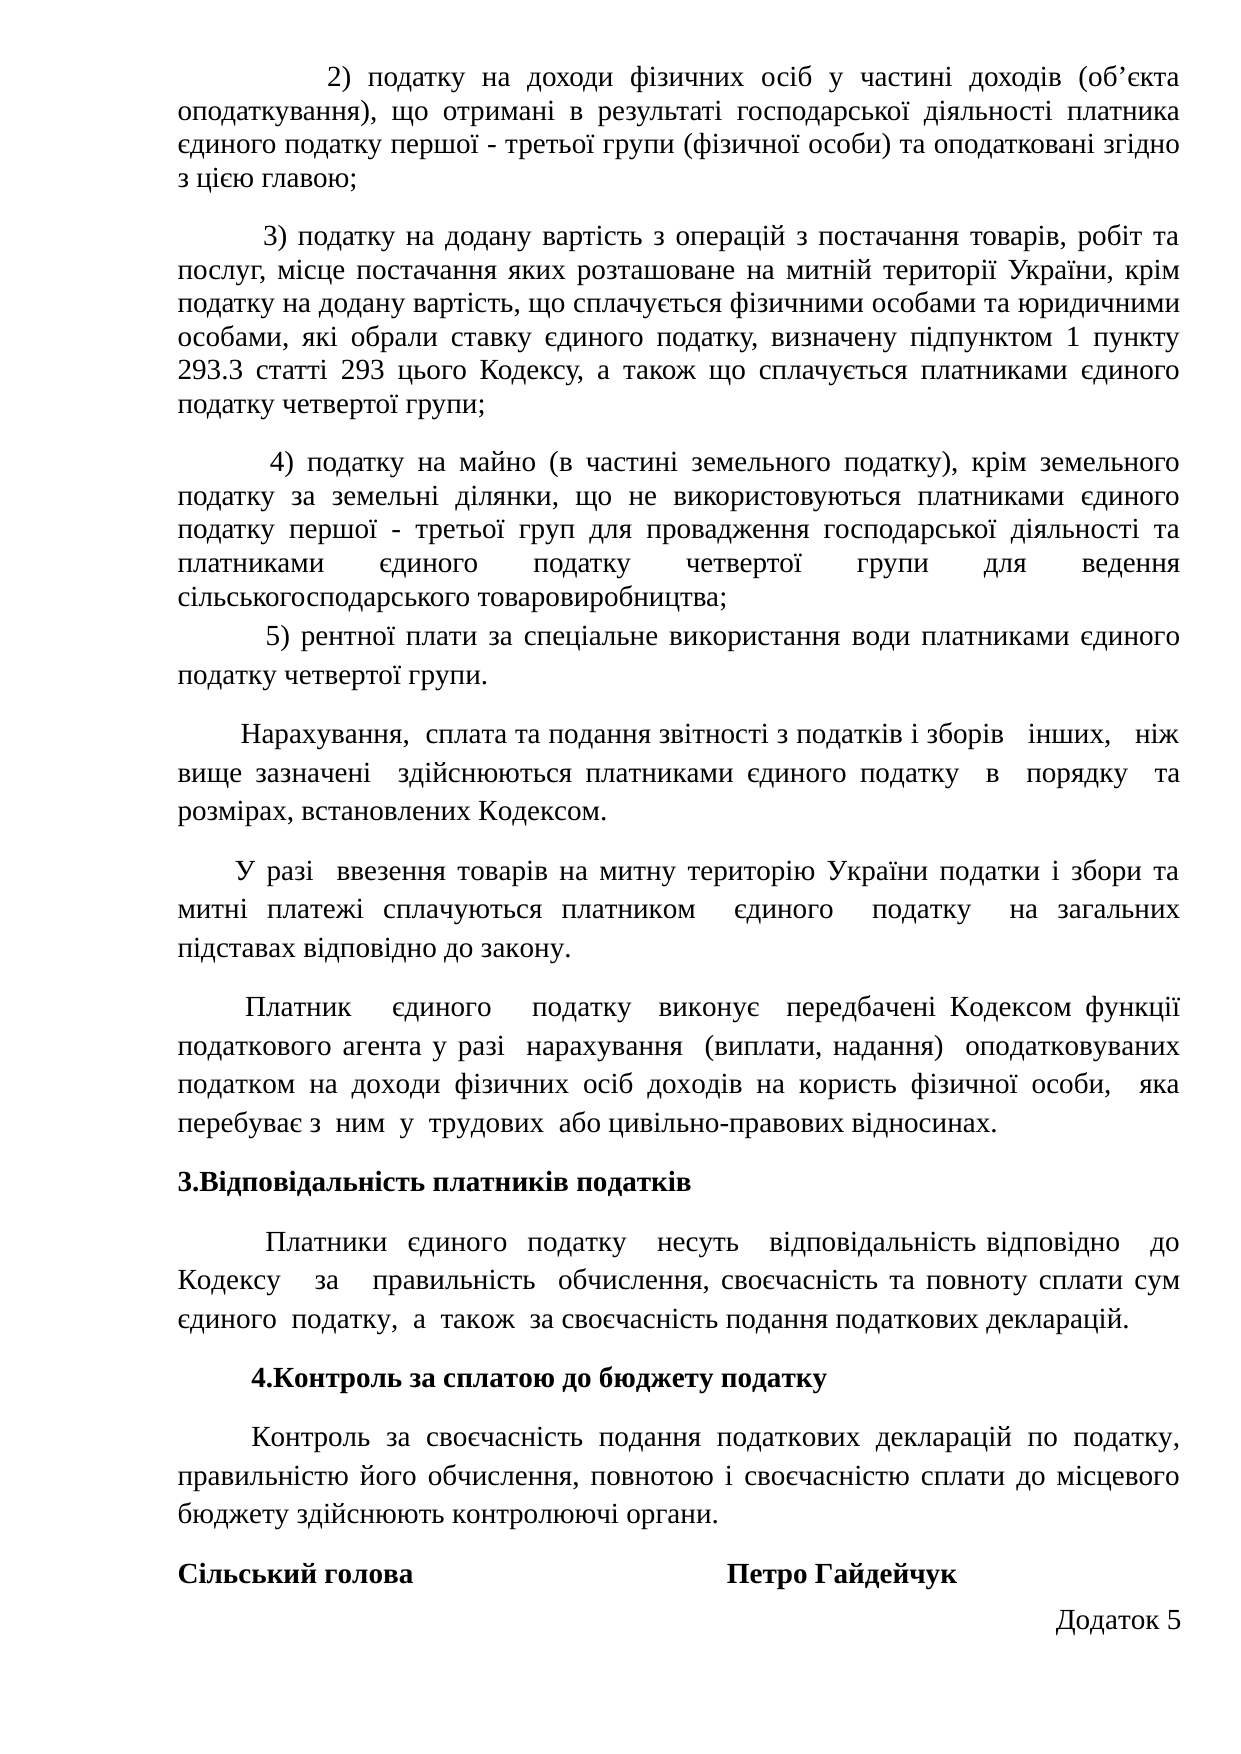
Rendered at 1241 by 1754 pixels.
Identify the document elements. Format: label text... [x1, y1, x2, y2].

subtitle 3) податку на додану вартість з операцій з постачання товарів, робіт та послуг, місце постачання яких розташоване на митній території України, крім податку на додану вартість, що сплачується фізичними особами та юридичними особами, які обрали ставку єдиного податку, визначену підпунктом 1 пункту 293.3 статті 293 цього Кодексу, а також що сплачується платниками єдиного податку четвертої групи; [177, 218, 1181, 419]
text Платник єдиного податку виконує передбачені Кодексом функції податкового агента у разі нарахування (виплати, надання) оподатковуваних податком на доходи фізичних осіб доходів на користь фізичної особи, яка перебуває з ним у трудових або цивільно-правових відносинах. [177, 989, 1181, 1138]
subtitle 2) податку на доходи фізичних осіб у частині доходів (об’єкта оподаткування), що отримані в результаті господарської діяльності платника єдиного податку першої - третьої групи (фізичної особи) та оподатковані згідно з цією главою; [177, 59, 1181, 193]
text У разі ввезення товарів на митну територію України податки і збори та митні платежі сплачуються платником єдиного податку на загальних підставах відповідно до закону. [177, 853, 1181, 963]
subtitle 4) податку на майно (в частині земельного податку), крім земельного податку за земельні ділянки, що не використовуються платниками єдиного податку першої - третьої груп для провадження господарської діяльності та платниками єдиного податку четвертої групи для ведення сільськогосподарського товаровиробництва; [177, 444, 1181, 612]
text 3.Відповідальність платників податків [177, 1164, 1181, 1198]
text Нарахування, сплата та подання звітності з податків і зборів інших, ніж вище зазначені здійснюються платниками єдиного податку в порядку та розмірах, встановлених Кодексом. [177, 716, 1181, 827]
text Контроль за своєчасність подання податкових декларацій по податку, правильністю його обчислення, повнотою і своєчасністю сплати до місцевого бюджету здійснюють контролюючі органи. [177, 1419, 1181, 1530]
text Додаток 5 [177, 1602, 1181, 1636]
text Сільський голова Петро Гайдейчук [177, 1556, 1181, 1589]
text Платники єдиного податку несуть відповідальність відповідно до Кодексу за правильність обчислення, своєчасність та повноту сплати сум єдиного податку, а також за своєчасність подання податкових декларацій. [177, 1224, 1181, 1334]
text 4.Контроль за сплатою до бюджету податку [251, 1360, 1181, 1394]
text 5) рентної плати за спеціальне використання води платниками єдиного податку четвертої групи. [177, 618, 1181, 691]
